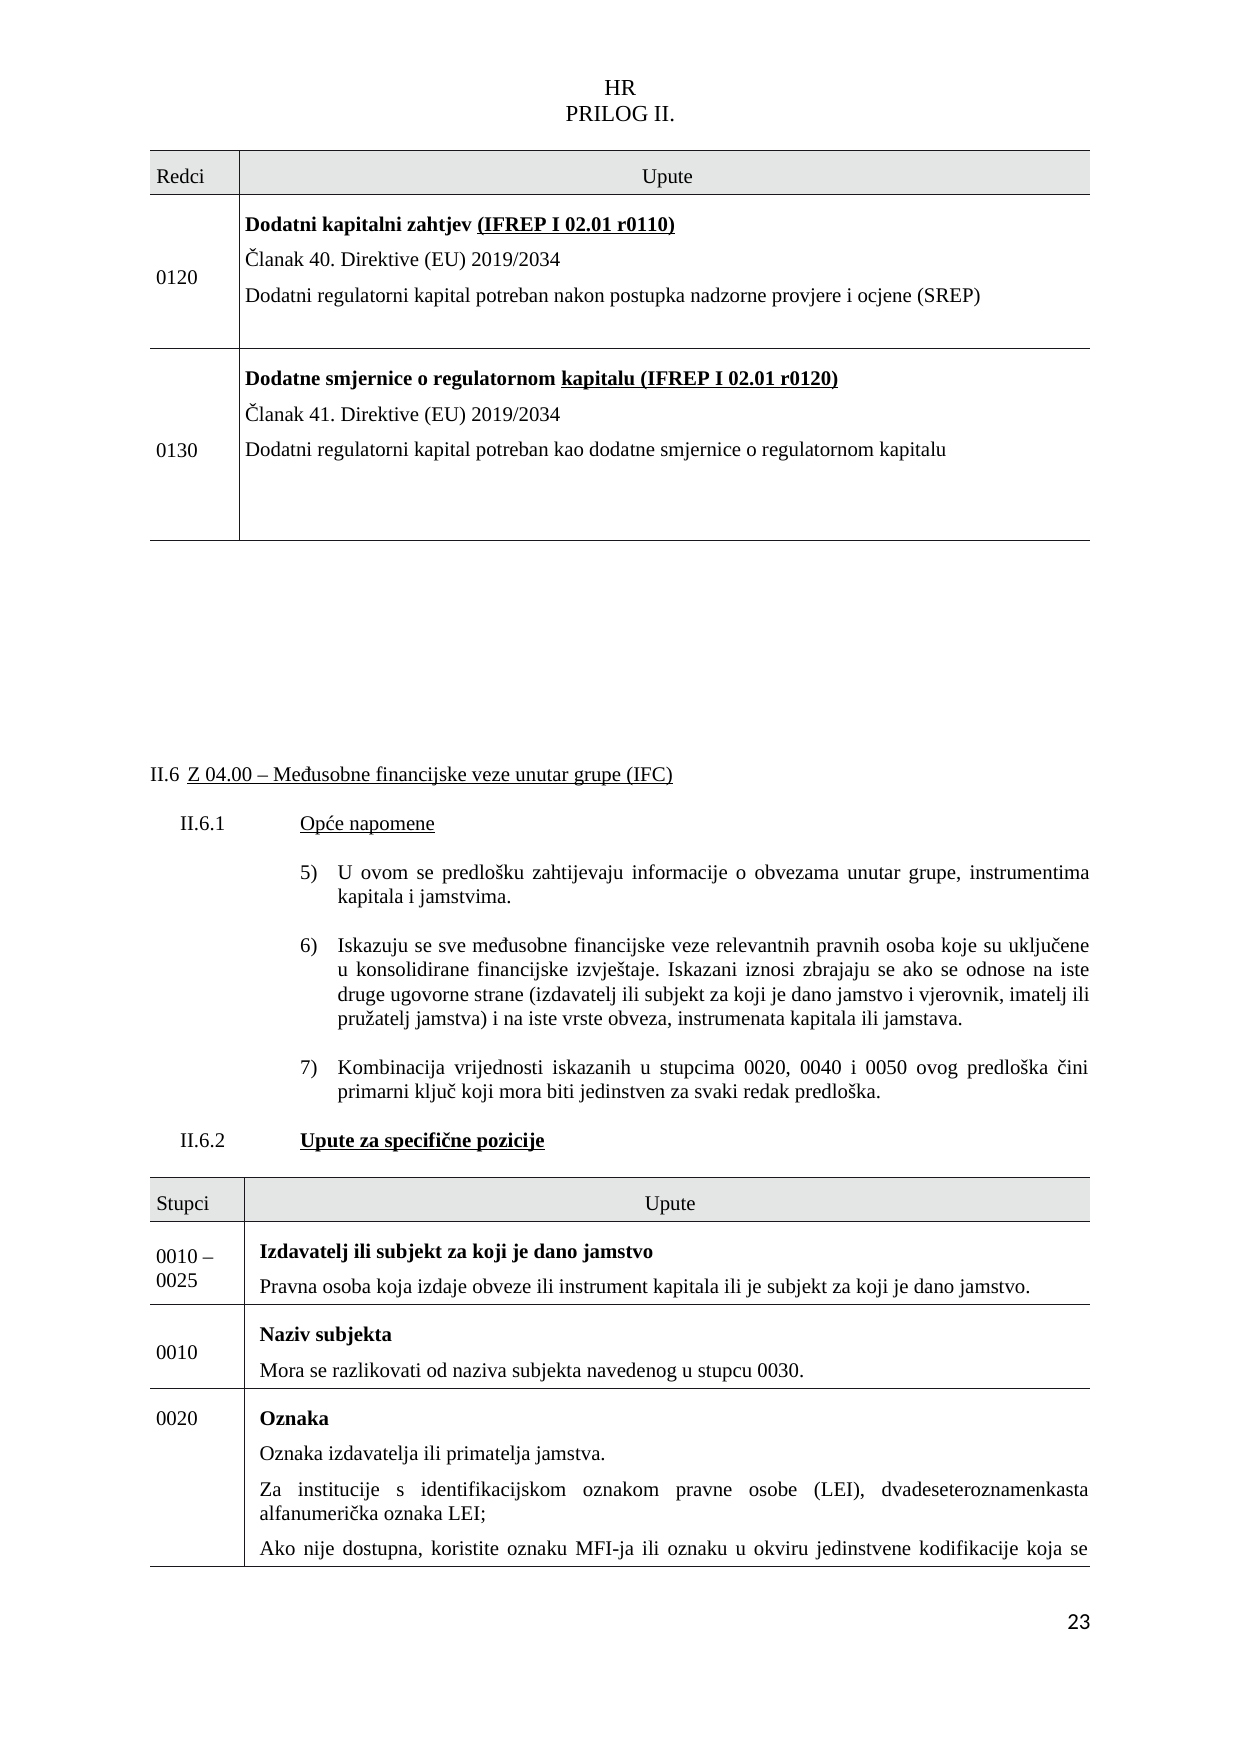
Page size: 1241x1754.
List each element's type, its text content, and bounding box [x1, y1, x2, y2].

list Iskazuju se sve međusobne financijske veze relevantnih pravnih osoba koje su uključene u konsolidirane financijske izvještaje. Iskazani iznosi zbrajaju se ako se odnose na iste druge ugovorne strane (izdavatelj ili subjekt za koji je dano jamstvo i vjerovnik, imatelj ili pružatelj jamstva) i na iste vrste obveza, instrumenata kapitala ili jamstava. [300, 933, 1090, 1029]
table_cell 0020 [150, 1389, 244, 1566]
text Opće napomene [180, 811, 1090, 835]
table_cell 0010 – 0025 [150, 1222, 244, 1304]
table_cell 0130 [150, 349, 239, 540]
table_cell Izdavatelj ili subjekt za koji je dano jamstvo Pravna osoba koja izdaje obveze ili instrument kapitala ili je subjekt za koji je dano jamstvo. [245, 1222, 1090, 1304]
table_cell 0120 [150, 195, 239, 348]
list U ovom se predlošku zahtijevaju informacije o obvezama unutar grupe, instrumentima kapitala i jamstvima. [300, 860, 1090, 908]
table_cell 0010 [150, 1305, 244, 1388]
table_header Redci [150, 151, 239, 194]
table_cell Dodatni kapitalni zahtjev (IFREP I 02.01 r0110) Članak 40. Direktive (EU) 2019/2034 Dodatni regulatorni kapital potreban nakon postupka nadzorne provjere i ocjene (SREP) [240, 195, 1090, 348]
list Kombinacija vrijednosti iskazanih u stupcima 0020, 0040 i 0050 ovog predloška čini primarni ključ koji mora biti jedinstven za svaki redak predloška. [300, 1054, 1090, 1103]
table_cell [245, 1389, 1090, 1566]
table_header Stupci [150, 1178, 244, 1221]
table_cell Dodatne smjernice o regulatornom kapitalu (IFREP I 02.01 r0120) Članak 41. Direktive (EU) 2019/2034 Dodatni regulatorni kapital potreban kao dodatne smjernice o regulatornom kapitalu [240, 349, 1090, 540]
table_cell Naziv subjekta Mora se razlikovati od naziva subjekta navedenog u stupcu 0030. [245, 1305, 1090, 1388]
list Z 04.00 – Međusobne financijske veze unutar grupe (IFC) [150, 762, 1090, 786]
table_header Upute [245, 1178, 1090, 1221]
table_header Upute [240, 151, 1090, 194]
text Upute za specifične pozicije [180, 1128, 1090, 1152]
